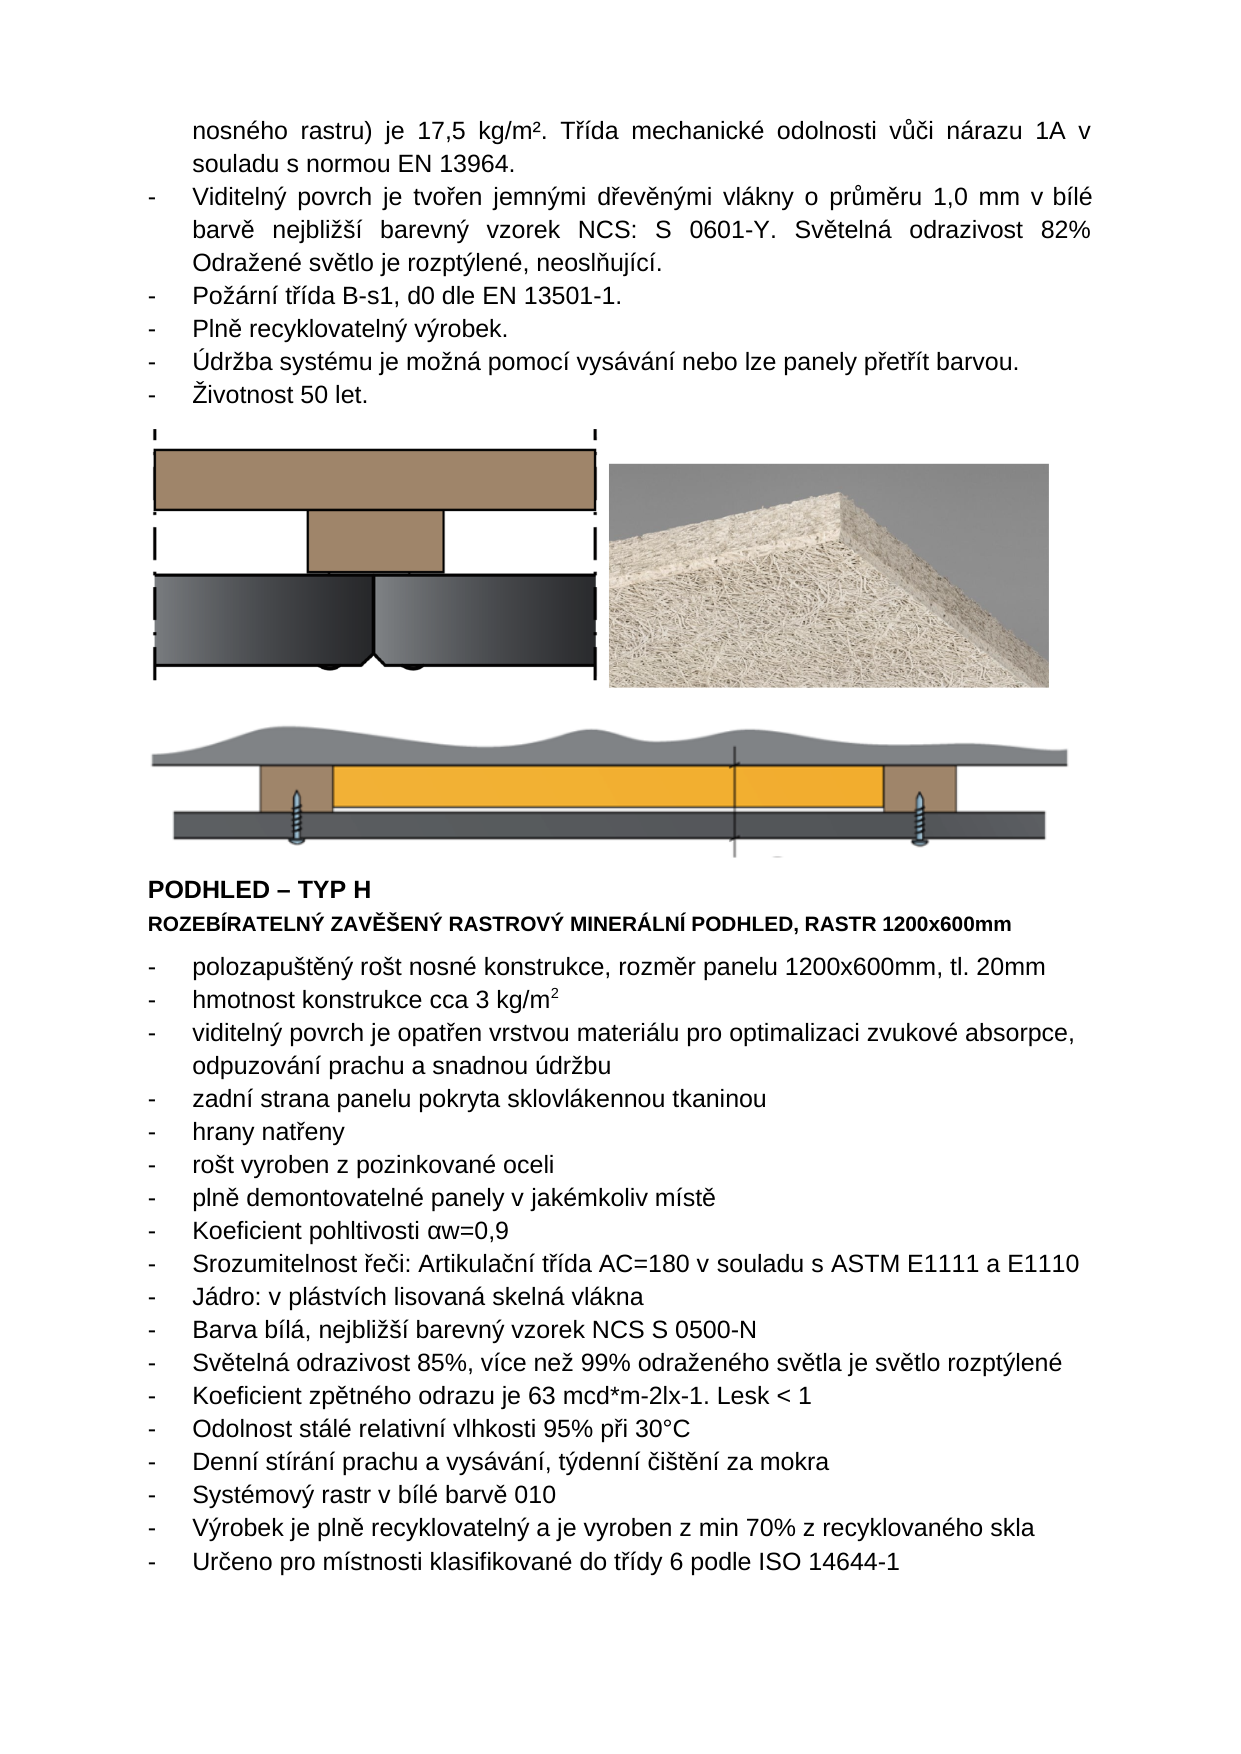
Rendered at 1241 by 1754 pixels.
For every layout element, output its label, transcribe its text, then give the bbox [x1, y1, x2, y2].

list Koeficient zpětného odrazu je 63 mcd*m-2lx-1. Lesk < 1 [148, 1381, 1092, 1410]
list Koeficient pohltivosti αw=0,9 [148, 1216, 1092, 1245]
list Životnost 50 let. [148, 380, 1092, 409]
list rošt vyroben z pozinkované oceli [148, 1150, 1092, 1179]
list Požární třída B-s1, d0 dle EN 13501-1. [148, 281, 1092, 309]
list Barva bílá, nejbližší barevný vzorek NCS S 0500-N [148, 1315, 1092, 1344]
list zadní strana panelu pokryta sklovlákennou tkaninou [148, 1084, 1092, 1113]
list polozapuštěný rošt nosné konstrukce, rozměr panelu 1200x600mm, tl. 20mm [148, 952, 1092, 981]
list Světelná odrazivost 85%, více než 99% odraženého světla je světlo rozptýlené [148, 1348, 1092, 1377]
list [148, 116, 1092, 177]
list Určeno pro místnosti klasifikované do třídy 6 podle ISO 14644-1 [148, 1546, 1092, 1575]
list Výrobek je plně recyklovatelný a je vyroben z min 70% z recyklovaného skla [148, 1513, 1092, 1542]
list Srozumitelnost řeči: Artikulační třída AC=180 v souladu s ASTM E1111 a E1110 [148, 1249, 1092, 1278]
picture [147, 704, 1093, 859]
list plně demontovatelné panely v jakémkoliv místě [148, 1183, 1092, 1212]
picture [147, 425, 1050, 688]
list Plně recyklovatelný výrobek. [148, 314, 1092, 343]
text ROZEBÍRATELNÝ ZAVĚŠENÝ RASTROVÝ MINERÁLNÍ PODHLED, RASTR 1200x600mm [148, 912, 1092, 936]
list hrany natřeny [148, 1117, 1092, 1146]
list Jádro: v plástvích lisovaná skelná vlákna [148, 1282, 1092, 1311]
list viditelný povrch je opatřen vrstvou materiálu pro optimalizaci zvukové absorpce, odpuzování prachu a snadnou údržbu [148, 1018, 1092, 1080]
list Denní stírání prachu a vysávání, týdenní čištění za mokra [148, 1447, 1092, 1476]
list Odolnost stálé relativní vlhkosti 95% při 30°C [148, 1414, 1092, 1443]
text PODHLED – TYP H [148, 875, 1092, 904]
list hmotnost konstrukce cca 3 kg/m2 [148, 985, 1092, 1014]
list Viditelný povrch je tvořen jemnými dřevěnými vlákny o průměru 1,0 mm v bílé barvě nejbližší barevný vzorek NCS: S 0601-Y. Světelná odrazivost 82% Odražené světlo je rozptýlené, neoslňující. [148, 182, 1092, 277]
list Systémový rastr v bílé barvě 010 [148, 1480, 1092, 1509]
list Údržba systému je možná pomocí vysávání nebo lze panely přetřít barvou. [148, 347, 1092, 376]
